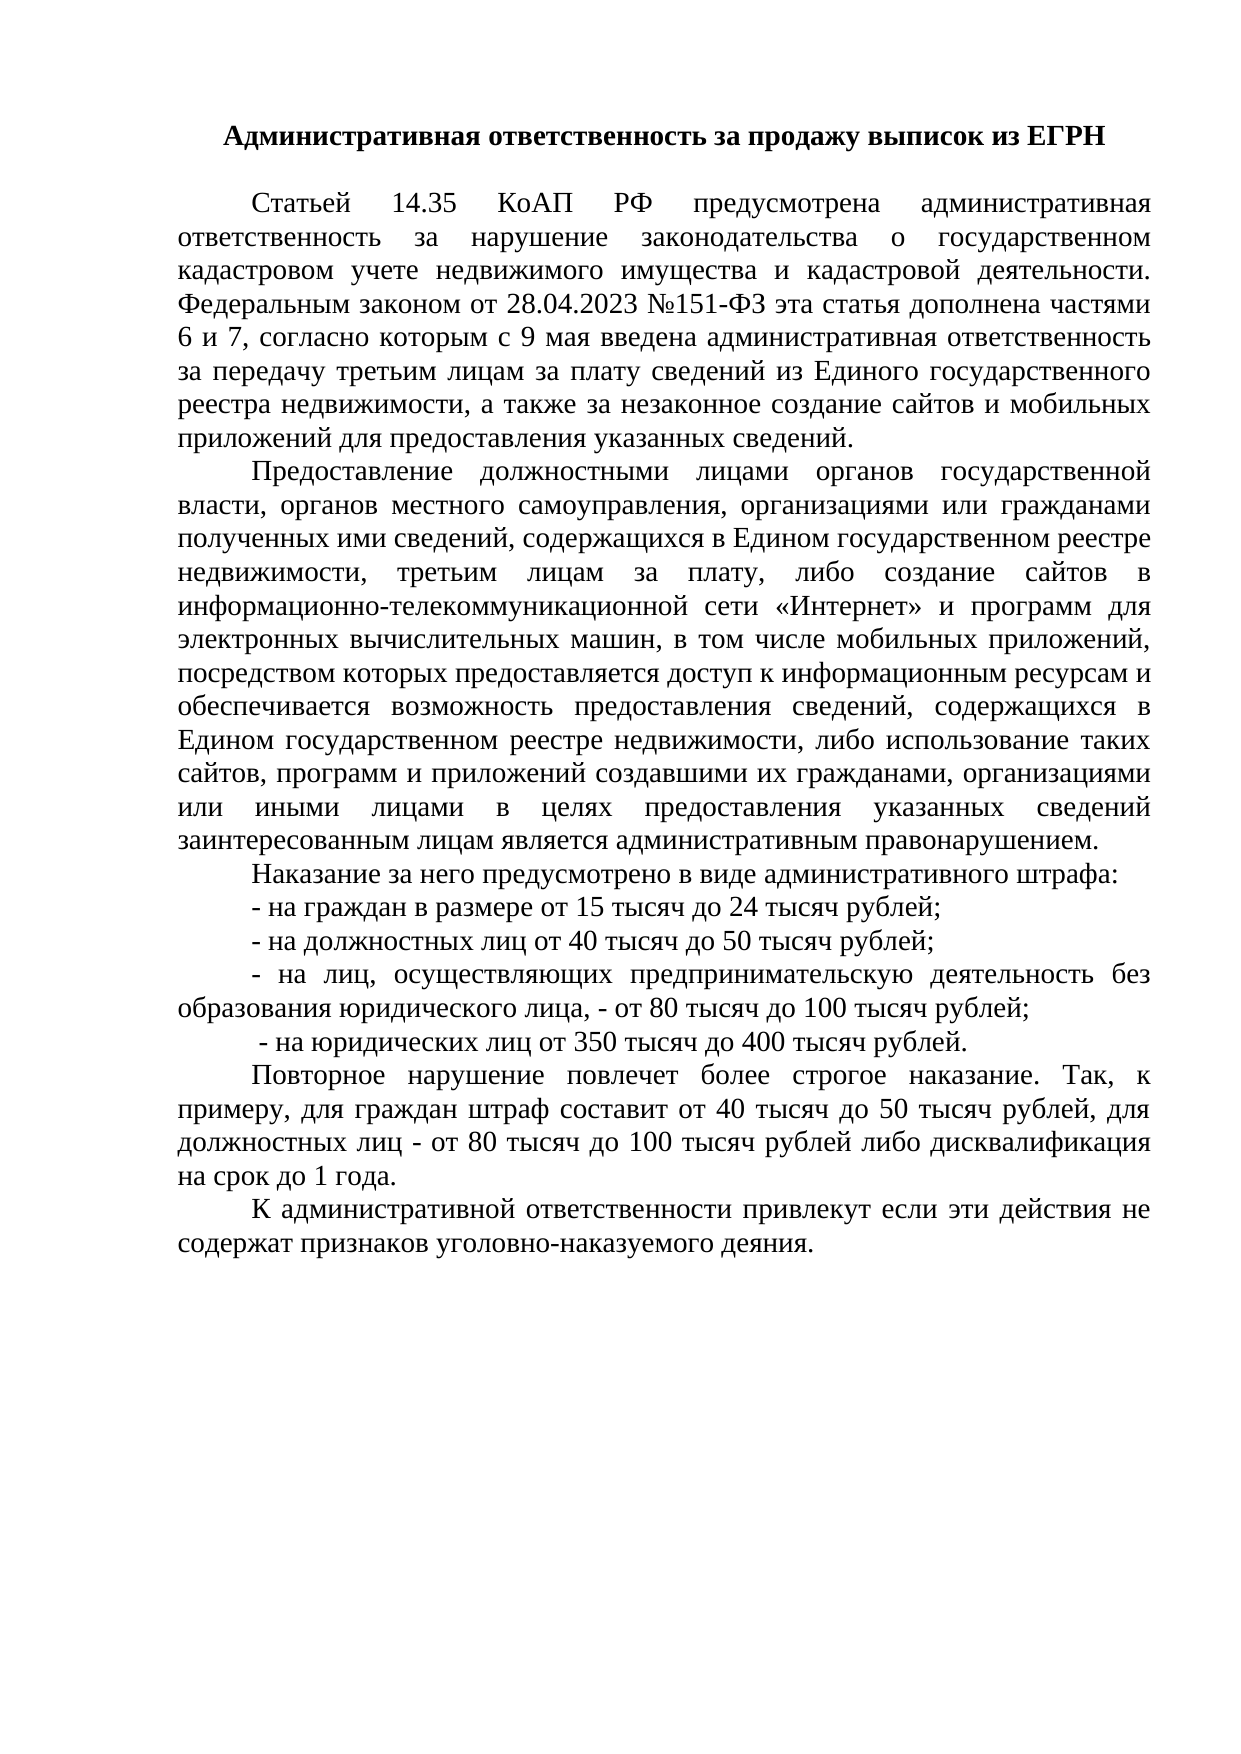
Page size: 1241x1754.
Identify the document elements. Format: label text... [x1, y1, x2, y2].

text Повторное нарушение повлечет более строгое наказание. Так, к примеру, для граждан штраф составит от 40 тысяч до 50 тысяч рублей, для должностных лиц - от 80 тысяч до 100 тысяч рублей либо дисквалификация на срок до 1 года. [177, 1057, 1152, 1191]
text - на юридических лиц от 350 тысяч до 400 тысяч рублей. [177, 1024, 1152, 1057]
text К административной ответственности привлекут если эти действия не содержат признаков уголовно-наказуемого деяния. [177, 1191, 1152, 1258]
text Наказание за него предусмотрено в виде административного штрафа: [177, 856, 1152, 889]
text Предоставление должностными лицами органов государственной власти, органов местного самоуправления, организациями или гражданами полученных ими сведений, содержащихся в Едином государственном реестре недвижимости, третьим лицам за плату, либо создание сайтов в информационно-телекоммуникационной сети «Интернет» и программ для электронных вычислительных машин, в том числе мобильных приложений, посредством которых предоставляется доступ к информационным ресурсам и обеспечивается возможность предоставления сведений, содержащихся в Едином государственном реестре недвижимости, либо использование таких сайтов, программ и приложений создавшими их гражданами, организациями или иными лицами в целях предоставления указанных сведений заинтересованным лицам является административным правонарушением. [177, 453, 1152, 856]
text - на должностных лиц от 40 тысяч до 50 тысяч рублей; [177, 923, 1152, 957]
text Административная ответственность за продажу выписок из ЕГРН [177, 118, 1152, 152]
text Статьей 14.35 КоАП РФ предусмотрена административная ответственность за нарушение законодательства о государственном кадастровом учете недвижимого имущества и кадастровой деятельности. Федеральным законом от 28.04.2023 №151-ФЗ эта статья дополнена частями 6 и 7, согласно которым с 9 мая введена административная ответственность за передачу третьим лицам за плату сведений из Единого государственного реестра недвижимости, а также за незаконное создание сайтов и мобильных приложений для предоставления указанных сведений. [177, 185, 1152, 453]
text - на лиц, осуществляющих предпринимательскую деятельность без образования юридического лица, - от 80 тысяч до 100 тысяч рублей; [177, 957, 1152, 1024]
text - на граждан в размере от 15 тысяч до 24 тысяч рублей; [177, 889, 1152, 923]
